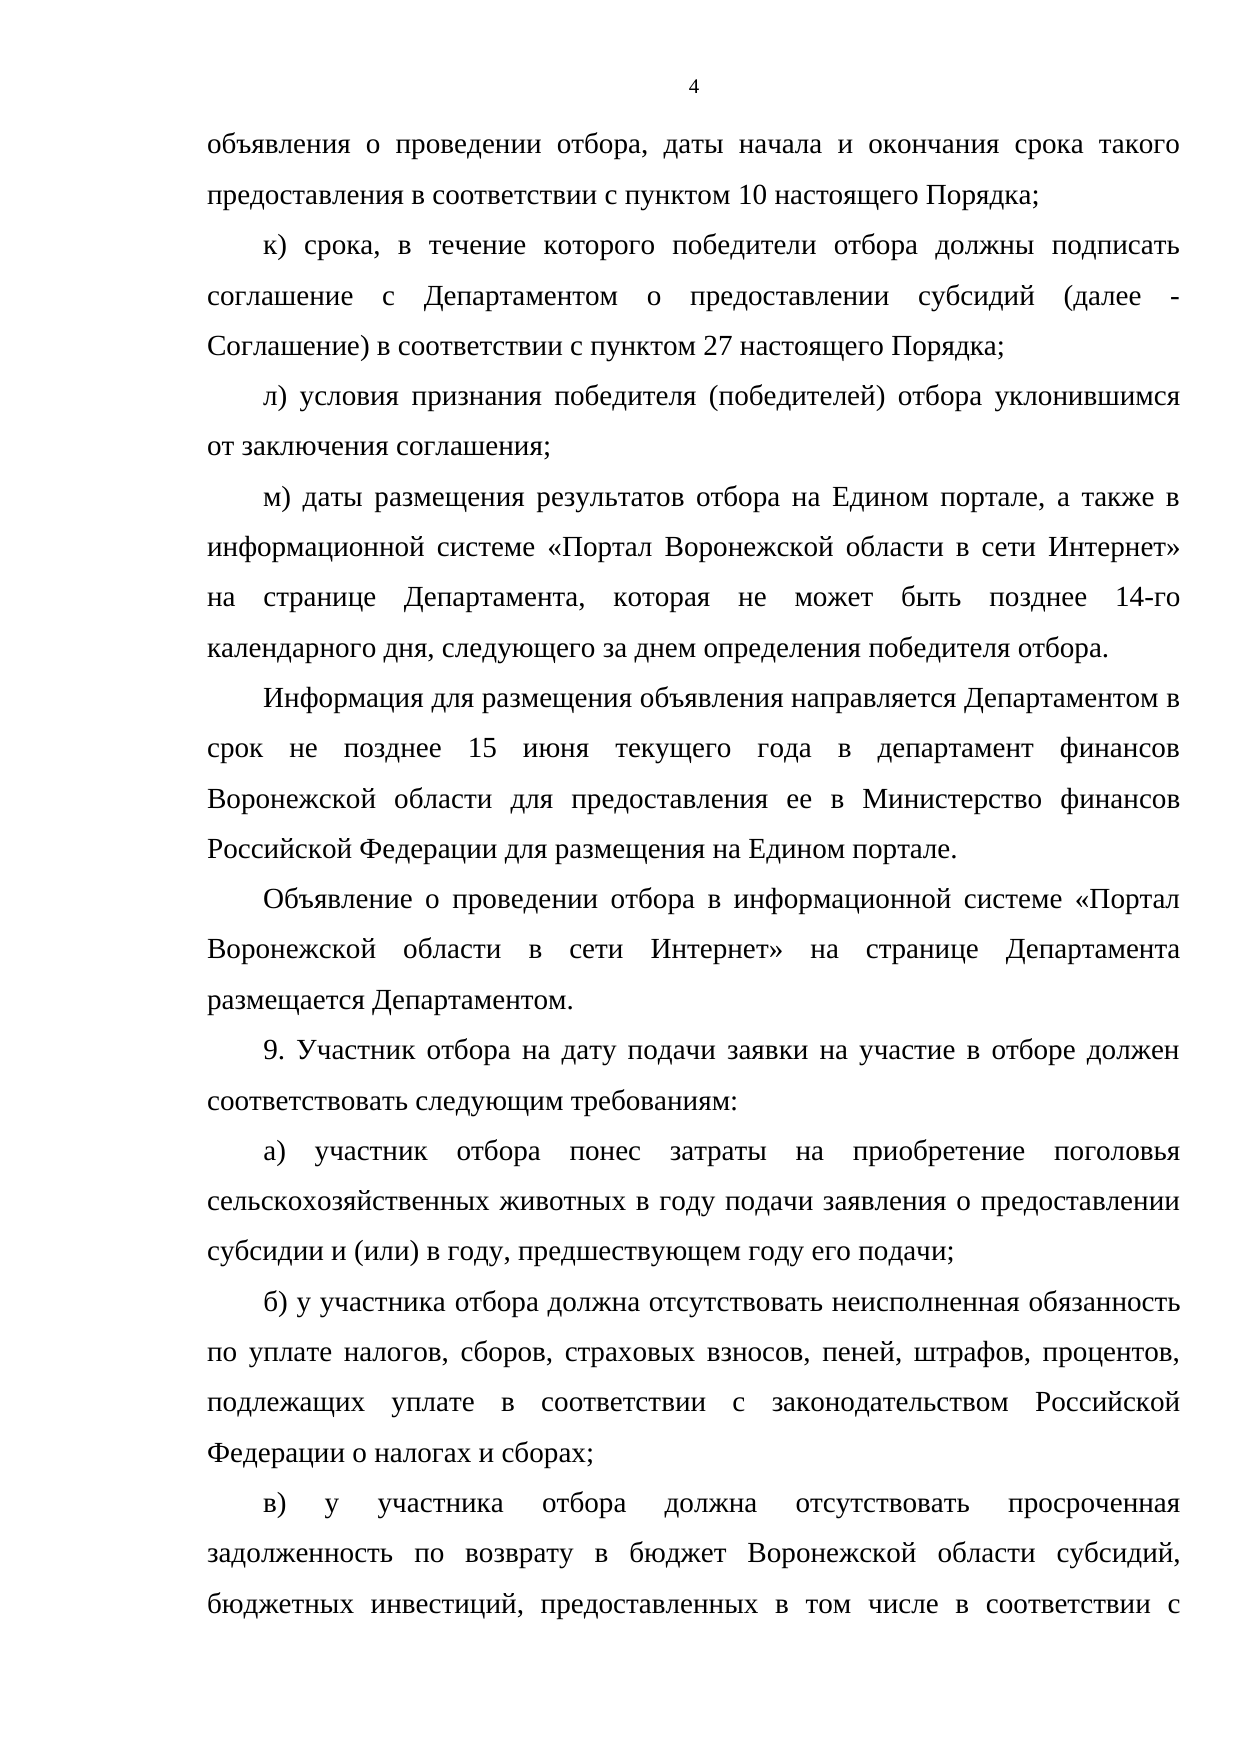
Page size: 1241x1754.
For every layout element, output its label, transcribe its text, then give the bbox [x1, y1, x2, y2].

text Объявление о проведении отбора в информационной системе «Портал Воронежской области в сети Интернет» на странице Департамента размещается Департаментом. [207, 881, 1181, 1016]
text м) даты размещения результатов отбора на Едином портале, а также в информационной системе «Портал Воронежской области в сети Интернет» на странице Департамента, которая не может быть позднее 14-го календарного дня, следующего за днем определения победителя отбора. [207, 479, 1181, 663]
text 9. Участник отбора на дату подачи заявки на участие в отборе должен соответствовать следующим требованиям: [207, 1032, 1181, 1116]
text Информация для размещения объявления направляется Департаментом в срок не позднее 15 июня текущего года в департамент финансов Воронежской области для предоставления ее в Министерство финансов Российской Федерации для размещения на Едином портале. [207, 680, 1181, 864]
text а) участник отбора понес затраты на приобретение поголовья сельскохозяйственных животных в году подачи заявления о предоставлении субсидии и (или) в году, предшествующем году его подачи; [207, 1133, 1181, 1267]
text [207, 127, 1181, 211]
text к) срока, в течение которого победители отбора должны подписать соглашение с Департаментом о предоставлении субсидий (далее - Соглашение) в соответствии с пунктом 27 настоящего Порядка; [207, 227, 1181, 361]
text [207, 1485, 1181, 1619]
text л) условия признания победителя (победителей) отбора уклонившимся от заключения соглашения; [207, 378, 1181, 462]
text б) у участника отбора должна отсутствовать неисполненная обязанность по уплате налогов, сборов, страховых взносов, пеней, штрафов, процентов, подлежащих уплате в соответствии с законодательством Российской Федерации о налогах и сборах; [207, 1284, 1181, 1468]
